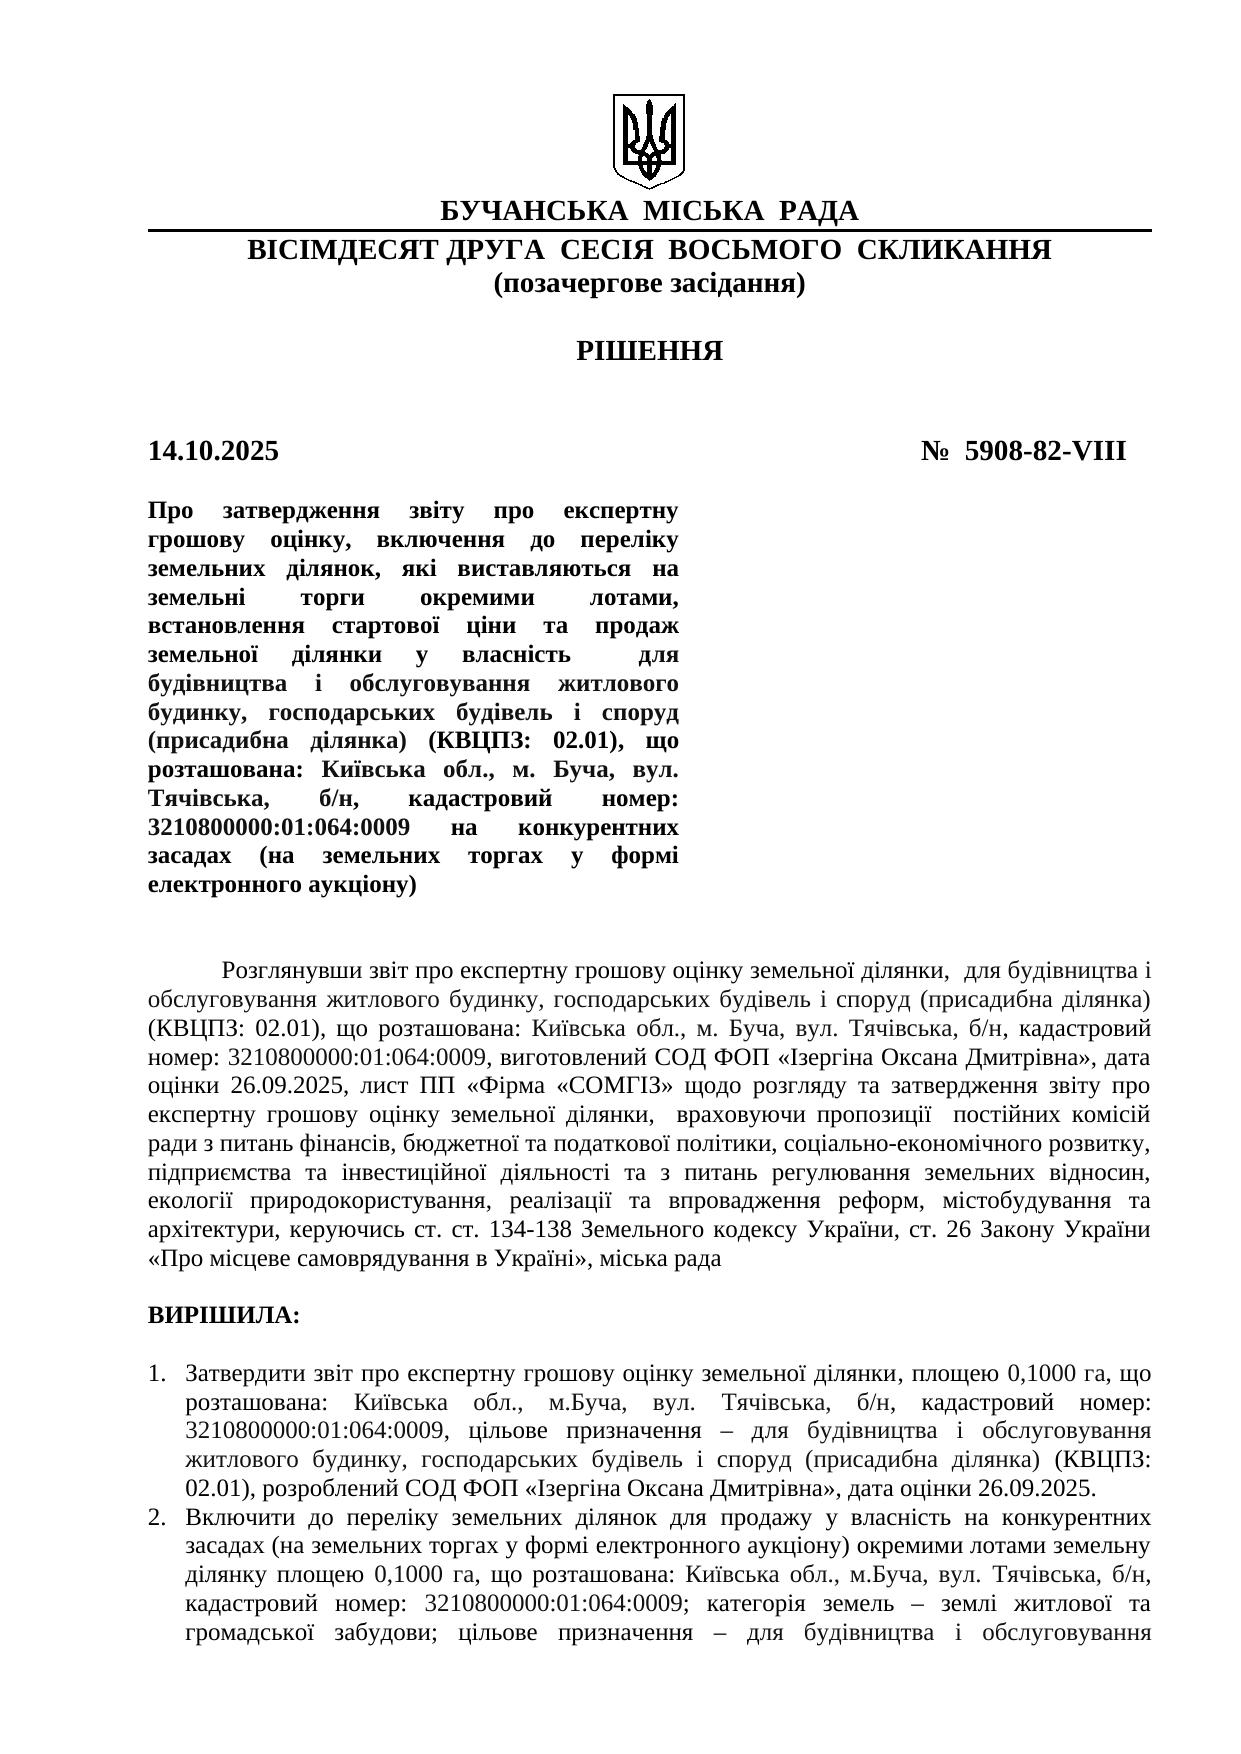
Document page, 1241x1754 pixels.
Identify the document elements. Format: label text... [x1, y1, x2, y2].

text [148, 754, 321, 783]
text Розглянувши звіт про експертну грошову оцінку земельної ділянки, для будівництва і обслуговування житлового будинку, господарських будівель і споруд (присадибна ділянка) (КВЦПЗ: 02.01), що розташована: Київська обл., м. Буча, вул. Тячівська, б/н, кадастровий номер: 3210800000:01:064:0009, виготовлений СОД ФОП «Ізергіна Оксана Дмитрівна», дата оцінки 26.09.2025, лист ПП «Фірма «СОМГІЗ» щодо розгляду та затвердження звіту про експертну грошову оцінку земельної ділянки, враховуючи пропозиції постійних комісій ради з питань фінансів, бюджетної та податкової політики, соціально-економічного розвитку, підприємства та інвестиційної діяльності та з питань регулювання земельних відносин, екології природокористування, реалізації та впровадження реформ, містобудування та архітектури, керуючись ст. ст. 134-138 Земельного кодексу України, ст. 26 Закону України «Про місцеве самоврядування в Україні», міська рада [148, 1013, 1152, 1272]
text ВИРІШИЛА: [148, 1301, 1152, 1329]
list Затвердити звіт про експертну грошову оцінку земельної ділянки, площею 0,1000 га, що розташована: Київська обл., м.Буча, вул. Тячівська, б/н, кадастровий номер: 3210800000:01:064:0009, цільове призначення – для будівництва і обслуговування житлового будинку, господарських будівель і споруд (присадибна ділянка) (КВЦПЗ: 02.01), розроблений СОД ФОП «Ізергіна Оксана Дмитрівна», дата оцінки 26.09.2025. [148, 1358, 1152, 1502]
text Про затвердження звіту про експертну грошову оцінку, включення до переліку земельних ділянок, які виставляються на земельні торги окремими лотами, встановлення стартової ціни та продаж земельної ділянки у власність для будівництва і обслуговування житлового будинку, господарських будівель і споруд (присадибна ділянка) (КВЦПЗ: 02.01), що розташована: Київська обл., м. Буча, вул. Тячівська, б/н, кадастровий номер: 3210800000:01:064:0009 на конкурентних засадах (на земельних торгах у формі електронного аукціону) [148, 496, 679, 668]
text (позачергове засідання) [148, 266, 1152, 299]
text БУЧАНСЬКА МІСЬКА РАДА [148, 193, 1152, 229]
text 14.10.2025 № 5908-82-VІІІ [148, 433, 1152, 467]
text Про затвердження звіту про експертну грошову оцінку, включення до переліку земельних ділянок, які виставляються на земельні торги окремими лотами, встановлення стартової ціни та продаж земельної ділянки у власність для будівництва і обслуговування житлового будинку, господарських будівель і споруд (присадибна ділянка) (КВЦПЗ: 02.01), що розташована: Київська обл., м. Буча, вул. Тячівська, б/н, кадастровий номер: 3210800000:01:064:0009 на конкурентних засадах (на земельних торгах у формі електронного аукціону) [148, 783, 679, 898]
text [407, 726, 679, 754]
text ВІСІМДЕСЯТ ДРУГА СЕСІЯ ВОСЬМОГО СКЛИКАННЯ [148, 232, 1152, 266]
text РІШЕННЯ [148, 333, 1152, 366]
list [148, 1502, 1152, 1646]
